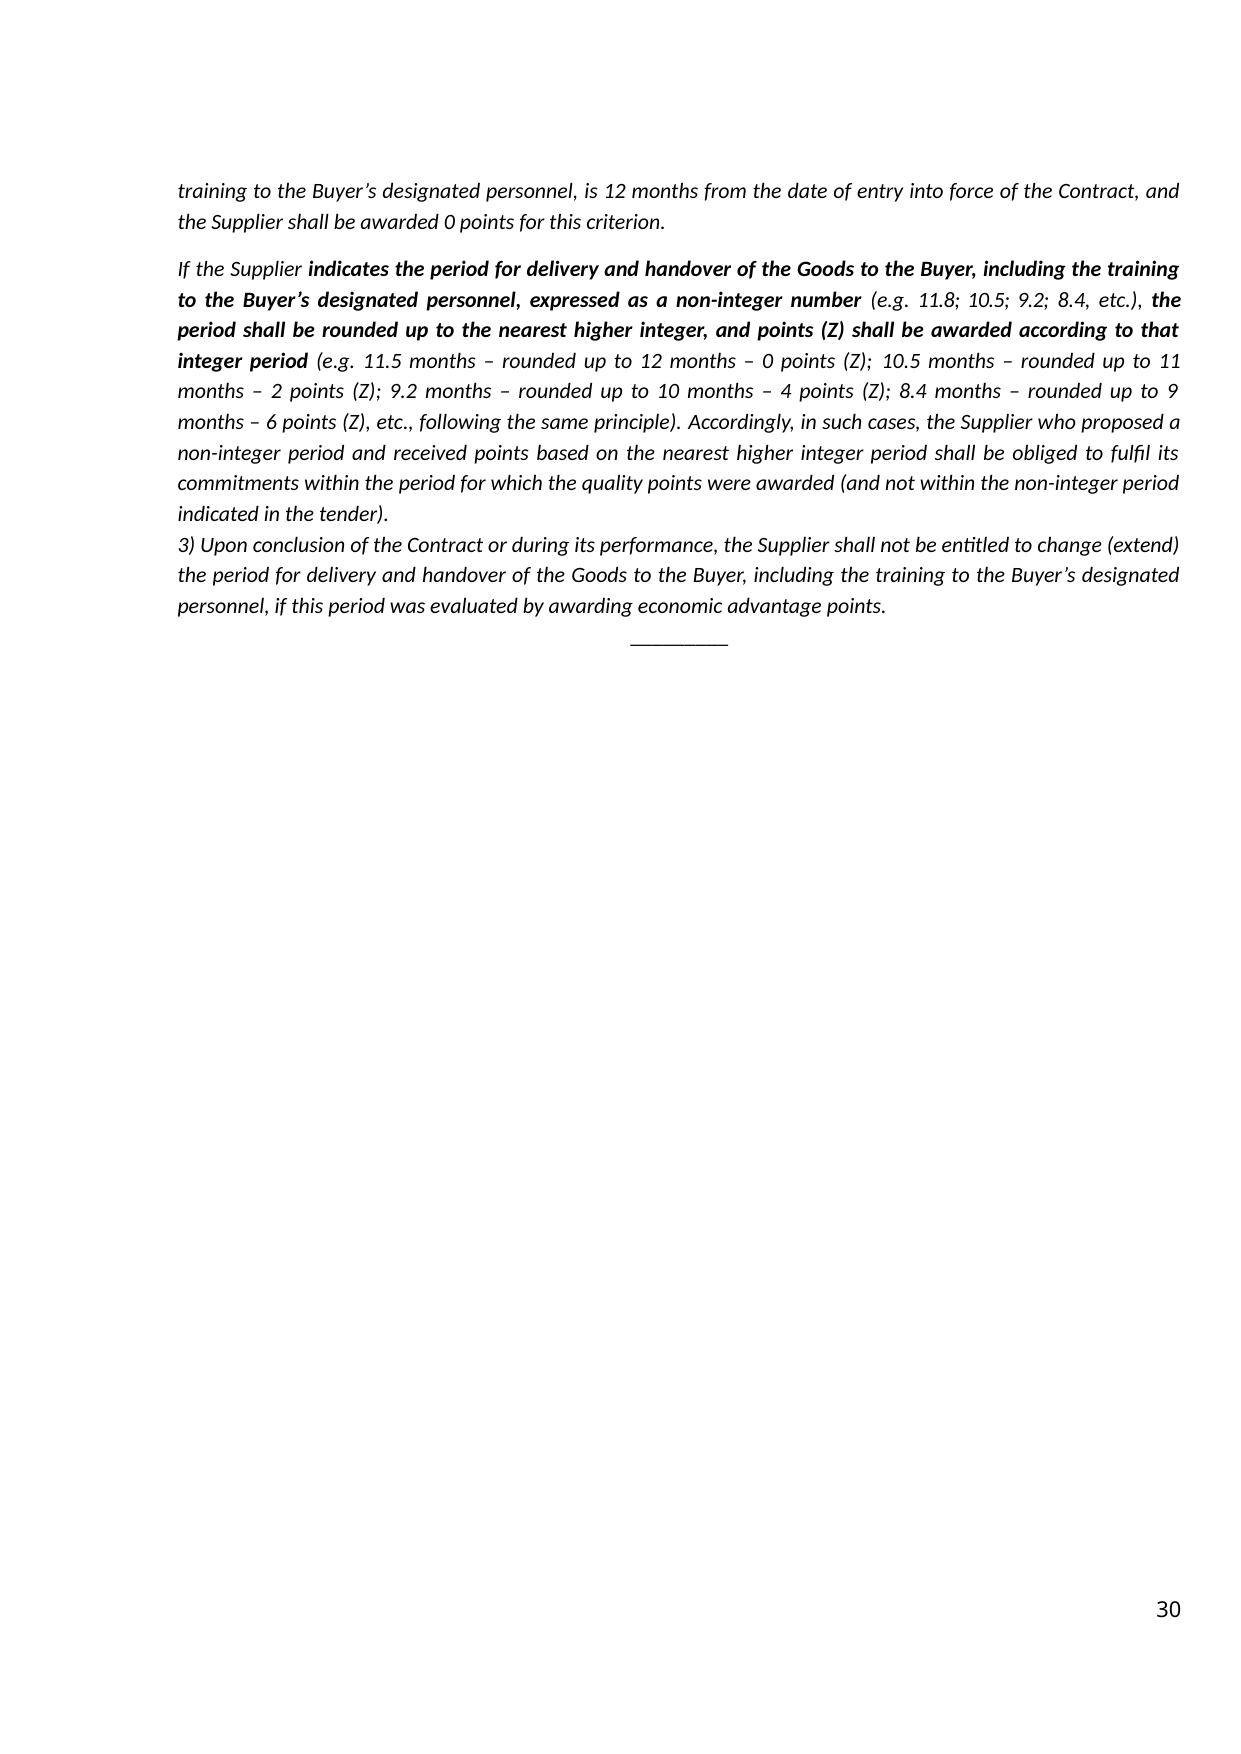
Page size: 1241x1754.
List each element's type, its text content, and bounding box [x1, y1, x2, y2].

text If the Supplier indicates the period for delivery and handover of the Goods to the Buyer, including the training to the Buyer’s designated personnel, expressed as a non-integer number (e.g. 11.8; 10.5; 9.2; 8.4, etc.), the period shall be rounded up to the nearest higher integer, and points (Z) shall be awarded according to that integer period (e.g. 11.5 months – rounded up to 12 months – 0 points (Z); 10.5 months – rounded up to 11 months – 2 points (Z); 9.2 months – rounded up to 10 months – 4 points (Z); 8.4 months – rounded up to 9 months – 6 points (Z), etc., following the same principle). Accordingly, in such cases, the Supplier who proposed a non-integer period and received points based on the nearest higher integer period shall be obliged to fulfil its commitments within the period for which the quality points were awarded (and not within the non-integer period indicated in the tender). [177, 255, 1181, 527]
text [177, 177, 1181, 234]
text 3) Upon conclusion of the Contract or during its performance, the Supplier shall not be entitled to change (extend) the period for delivery and handover of the Goods to the Buyer, including the training to the Buyer’s designated personnel, if this period was evaluated by awarding economic advantage points. [177, 531, 1181, 619]
text _________ [177, 623, 1181, 649]
